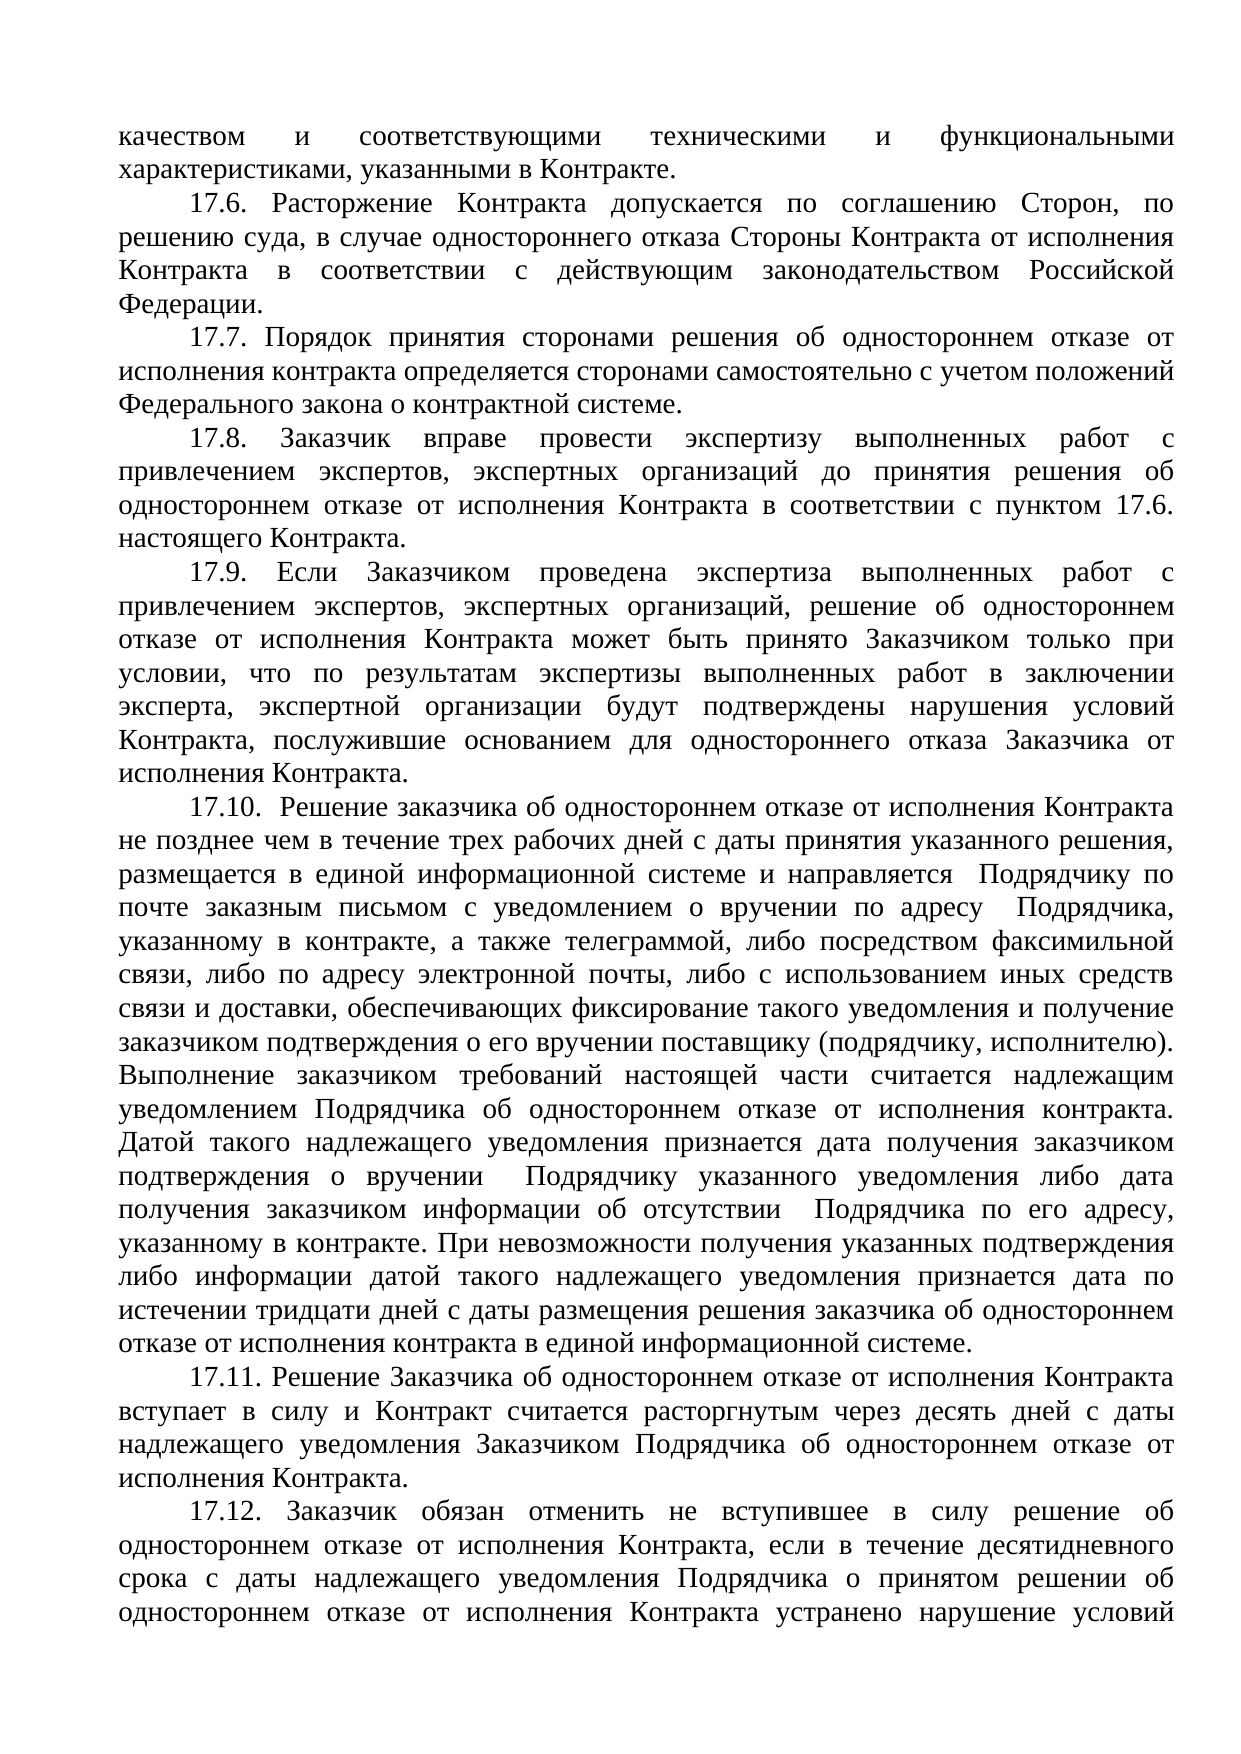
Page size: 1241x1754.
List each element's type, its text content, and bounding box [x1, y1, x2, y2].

text 17.6. Расторжение Контракта допускается по соглашению Сторон, по решению суда, в случае одностороннего отказа Стороны Контракта от исполнения Контракта в соответствии с действующим законодательством Российской Федерации. [118, 185, 1175, 319]
text 17.8. Заказчик вправе провести экспертизу выполненных работ с привлечением экспертов, экспертных организаций до принятия решения об одностороннем отказе от исполнения Контракта в соответствии с пунктом 17.6. настоящего Контракта. [118, 420, 1175, 554]
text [118, 118, 1175, 185]
text 17.9. Если Заказчиком проведена экспертиза выполненных работ с привлечением экспертов, экспертных организаций, решение об одностороннем отказе от исполнения Контракта может быть принято Заказчиком только при условии, что по результатам экспертизы выполненных работ в заключении эксперта, экспертной организации будут подтверждены нарушения условий Контракта, послужившие основанием для одностороннего отказа Заказчика от исполнения Контракта. [118, 554, 1175, 789]
text 17.11. Решение Заказчика об одностороннем отказе от исполнения Контракта вступает в силу и Контракт считается расторгнутым через десять дней с даты надлежащего уведомления Заказчиком Подрядчика об одностороннем отказе от исполнения Контракта. [118, 1359, 1175, 1493]
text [118, 1493, 1175, 1627]
text 17.10. Решение заказчика об одностороннем отказе от исполнения Контракта не позднее чем в течение трех рабочих дней с даты принятия указанного решения, размещается в единой информационной системе и направляется Подрядчику по почте заказным письмом с уведомлением о вручении по адресу Подрядчика, указанному в контракте, а также телеграммой, либо посредством факсимильной связи, либо по адресу электронной почты, либо с использованием иных средств связи и доставки, обеспечивающих фиксирование такого уведомления и получение заказчиком подтверждения о его вручении поставщику (подрядчику, исполнителю). Выполнение заказчиком требований настоящей части считается надлежащим уведомлением Подрядчика об одностороннем отказе от исполнения контракта. Датой такого надлежащего уведомления признается дата получения заказчиком подтверждения о вручении Подрядчику указанного уведомления либо дата получения заказчиком информации об отсутствии Подрядчика по его адресу, указанному в контракте. При невозможности получения указанных подтверждения либо информации датой такого надлежащего уведомления признается дата по истечении тридцати дней с даты размещения решения заказчика об одностороннем отказе от исполнения контракта в единой информационной системе. [118, 789, 1175, 1359]
text 17.7. Порядок принятия сторонами решения об одностороннем отказе от исполнения контракта определяется сторонами самостоятельно с учетом положений Федерального закона о контрактной системе. [118, 319, 1175, 420]
